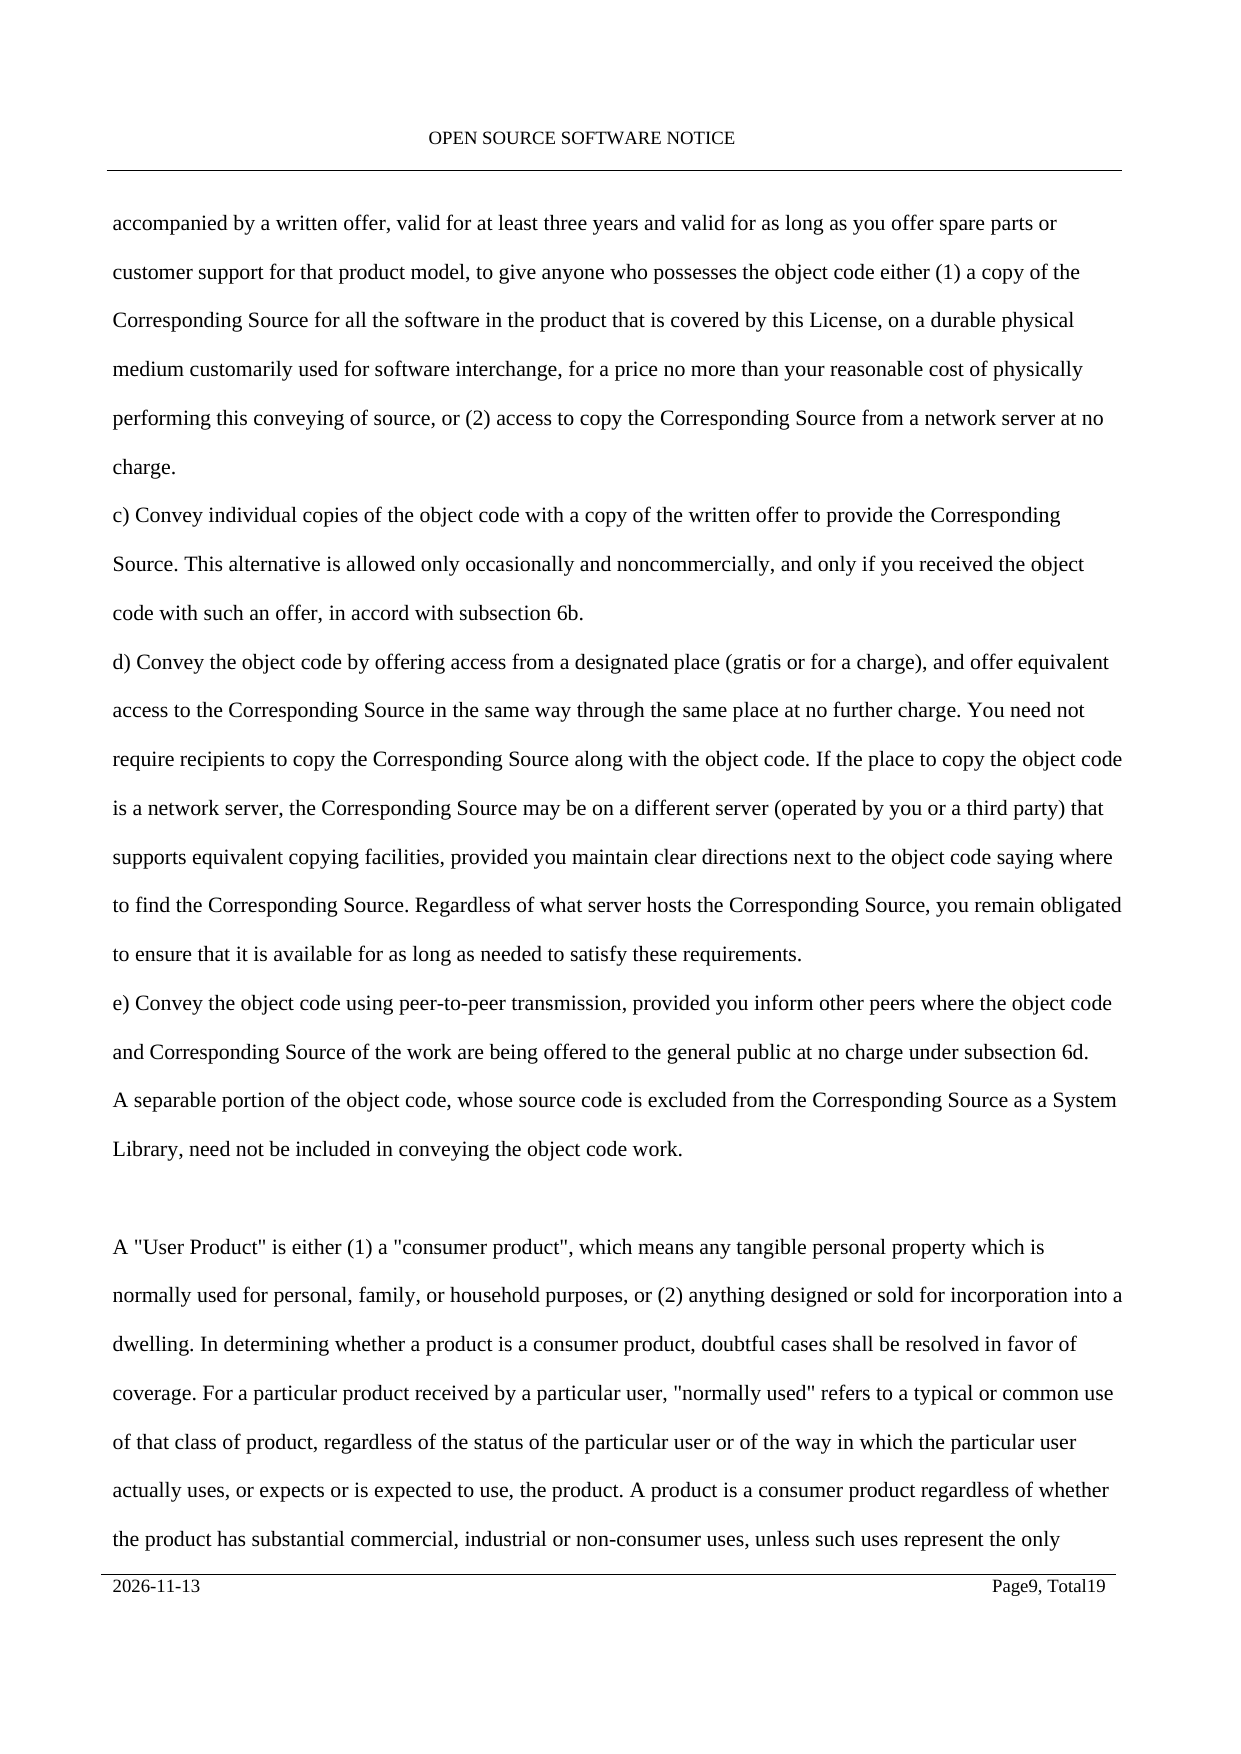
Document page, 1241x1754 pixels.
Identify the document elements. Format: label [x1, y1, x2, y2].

text [112, 206, 1128, 1555]
